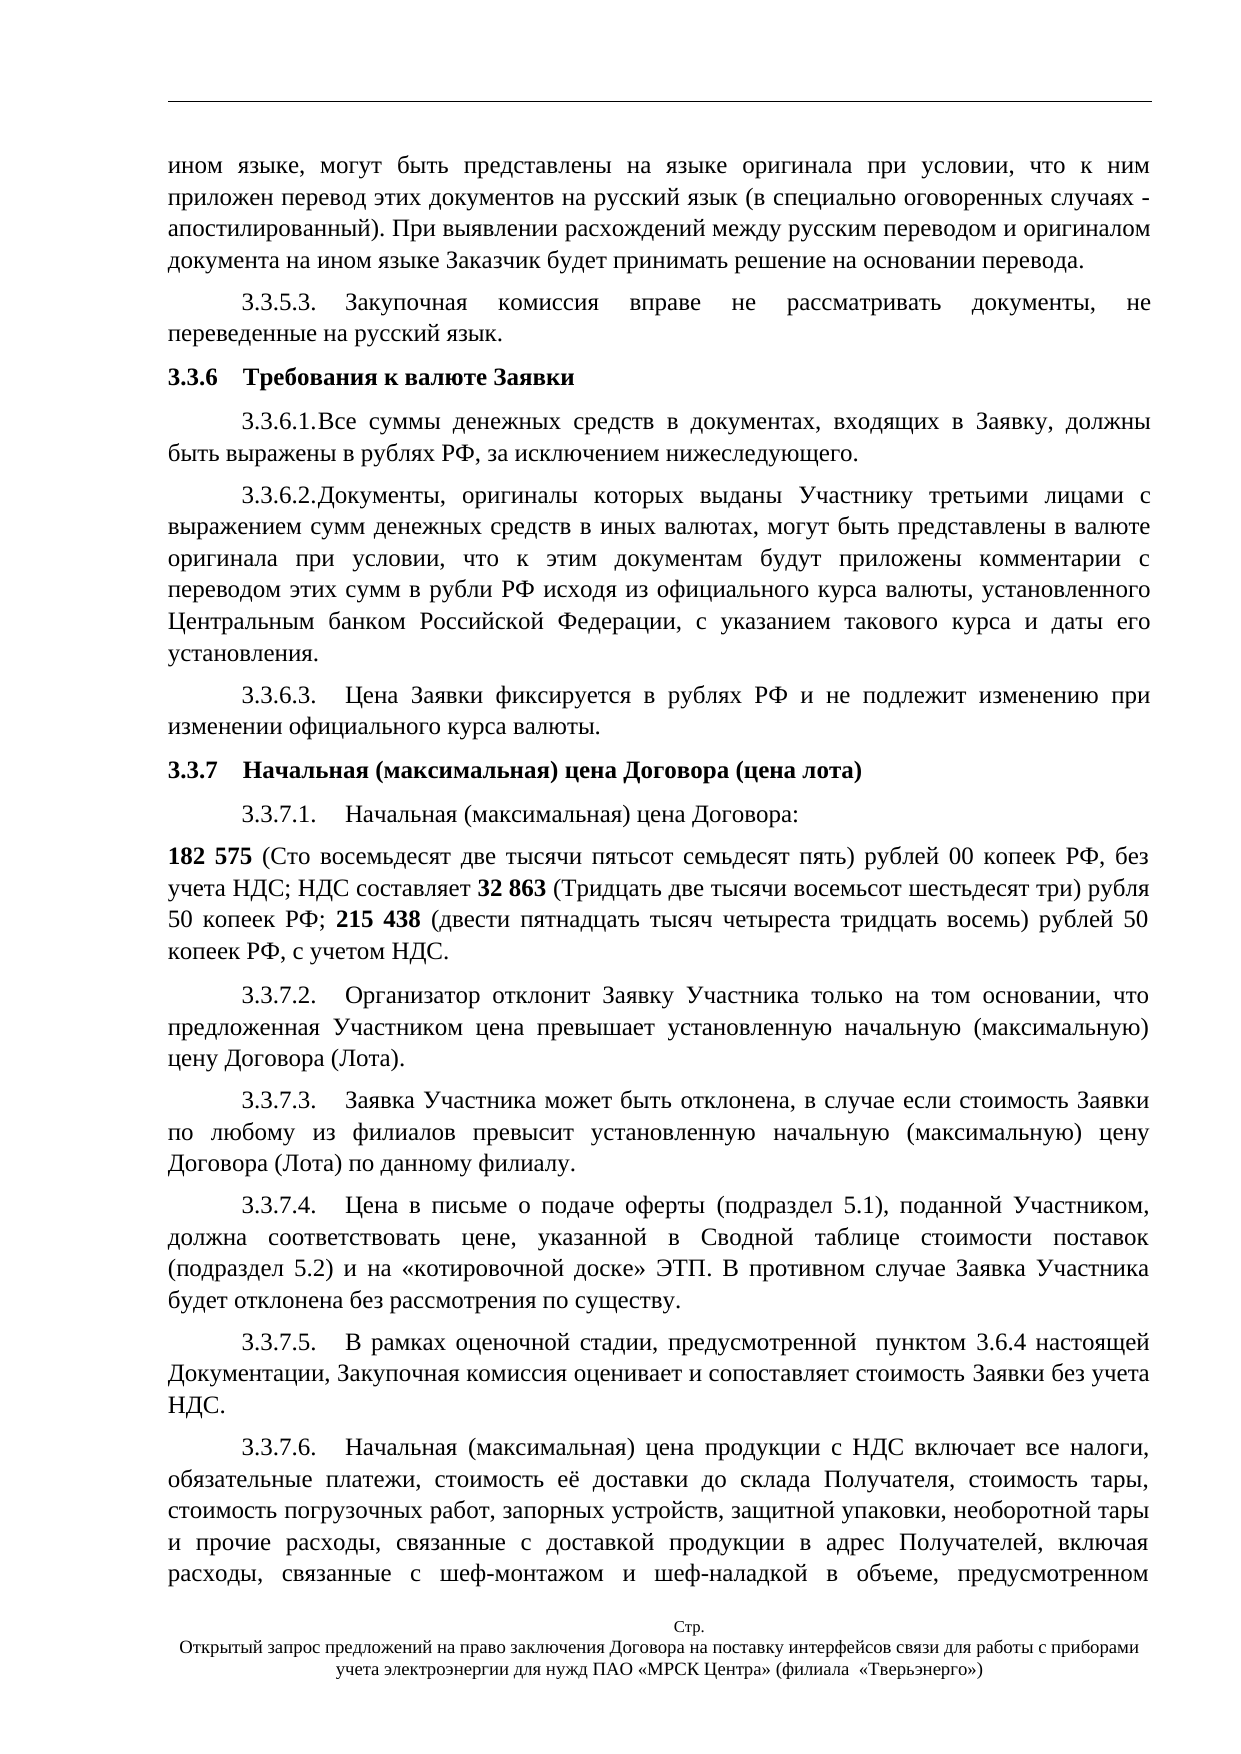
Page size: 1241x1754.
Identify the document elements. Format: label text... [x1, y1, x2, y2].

subtitle Начальная (максимальная) цена Договора (цена лота) [168, 755, 1152, 784]
list Организатор отклонит Заявку Участника только на том основании, что предложенная Участником цена превышает установленную начальную (максимальную) цену Договора (Лота). [168, 980, 1150, 1072]
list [168, 150, 1152, 273]
list Цена в письме о подаче оферты (подраздел 5.1), поданной Участником, должна соответствовать цене, указанной в Сводной таблице стоимости поставок (подраздел 5.2) и на «котировочной доске» ЭТП. В противном случае Заявка Участника будет отклонена без рассмотрения по существу. [168, 1190, 1150, 1314]
list Цена Заявки фиксируется в рублях РФ и не подлежит изменению при изменении официального курса валюты. [168, 680, 1152, 740]
list Все суммы денежных средств в документах, входящих в Заявку, должны быть выражены в рублях РФ, за исключением нижеследующего. [168, 406, 1152, 467]
text 182 575 (Сто восемьдесят две тысячи пятьсот семьдесят пять) рублей 00 копеек РФ, без учета НДС; НДС составляет 32 863 (Тридцать две тысячи восемьсот шестьдесят три) рубля 50 копеек РФ; 215 438 (двести пятнадцать тысяч четыреста тридцать восемь) рублей 50 копеек РФ, с учетом НДС. [168, 841, 1150, 965]
list В рамках оценочной стадии, предусмотренной пунктом 3.6.4 настоящей Документации, Закупочная комиссия оценивает и сопоставляет стоимость Заявки без учета НДС. [168, 1327, 1150, 1419]
list Заявка Участника может быть отклонена, в случае если стоимость Заявки по любому из филиалов превысит установленную начальную (максимальную) цену Договора (Лота) по данному филиалу. [168, 1085, 1150, 1177]
list Закупочная комиссия вправе не рассматривать документы, не переведенные на русский язык. [168, 287, 1152, 347]
list Документы, оригиналы которых выданы Участнику третьими лицами с выражением сумм денежных средств в иных валютах, могут быть представлены в валюте оригинала при условии, что к этим документам будут приложены комментарии с переводом этих сумм в рубли РФ исходя из официального курса валюты, установленного Центральным банком Российской Федерации, с указанием такового курса и даты его установления. [168, 480, 1152, 666]
list Начальная (максимальная) цена Договора: [168, 799, 1150, 828]
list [168, 1432, 1150, 1587]
subtitle Требования к валюте Заявки [168, 362, 1152, 391]
